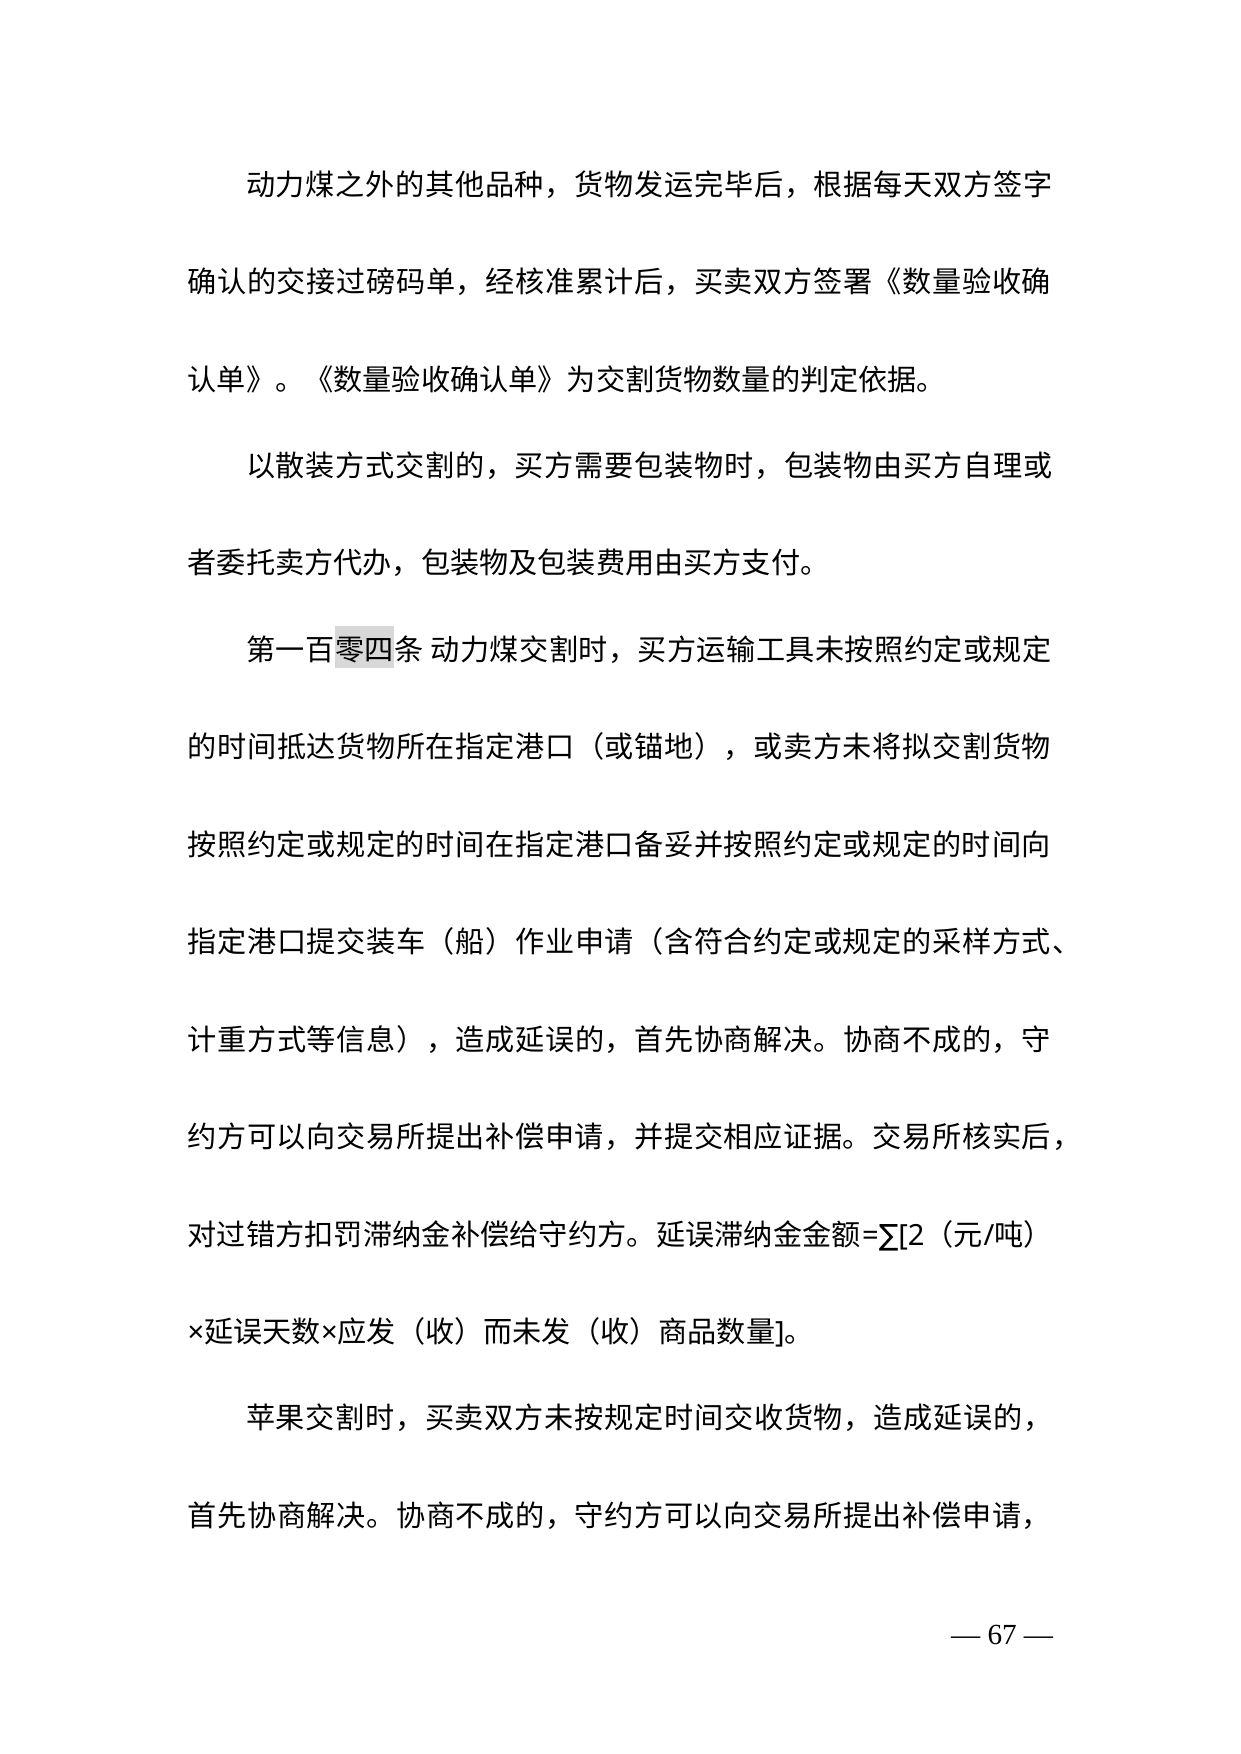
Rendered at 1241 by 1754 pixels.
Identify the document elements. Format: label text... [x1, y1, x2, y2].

text 第一百零四条 动力煤交割时，买方运输工具未按照约定或规定的时间抵达货物所在指定港口（或锚地），或卖方未将拟交割货物按照约定或规定的时间在指定港口备妥并按照约定或规定的时间向指定港口提交装车（船）作业申请（含符合约定或规定的采样方式、计重方式等信息），造成延误的，首先协商解决。协商不成的，守约方可以向交易所提出补偿申请，并提交相应证据。交易所核实后，对过错方扣罚滞纳金补偿给守约方。延误滞纳金金额=∑[2（元/吨）×延误天数×应发（收）而未发（收）商品数量]。 [187, 615, 1053, 1362]
text 以散装方式交割的，买方需要包装物时，包装物由买方自理或者委托卖方代办，包装物及包装费用由买方支付。 [187, 431, 1053, 594]
text 动力煤之外的其他品种，货物发运完毕后，根据每天双方签字确认的交接过磅码单，经核准累计后，买卖双方签署《数量验收确认单》。《数量验收确认单》为交割货物数量的判定依据。 [187, 150, 1053, 410]
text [187, 1383, 1053, 1546]
